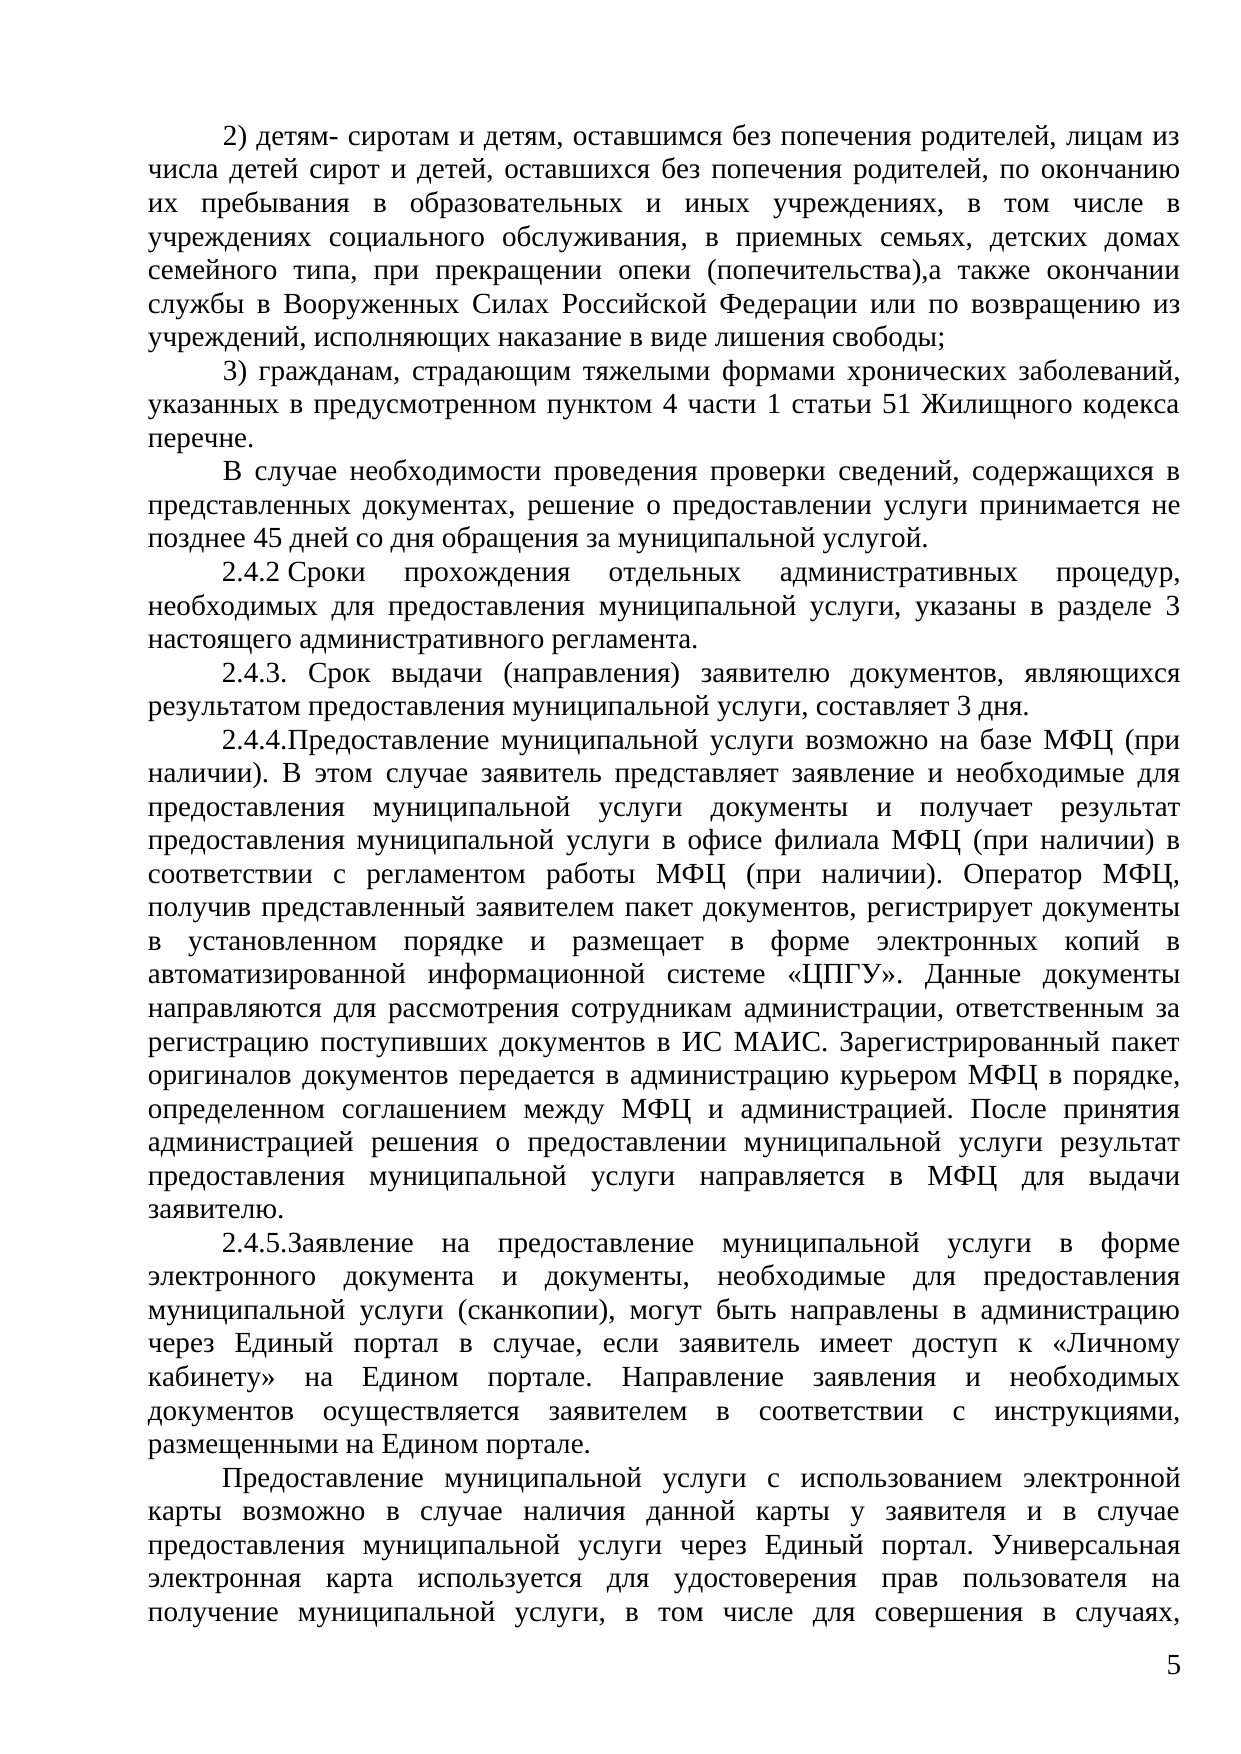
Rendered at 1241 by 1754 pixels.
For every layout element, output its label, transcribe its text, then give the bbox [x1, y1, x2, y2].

text 3) гражданам, страдающим тяжелыми формами хронических заболеваний, указанных в предусмотренном пунктом 4 части 1 статьи 51 Жилищного кодекса перечне. [148, 353, 1181, 453]
text 2) детям- сиротам и детям, оставшимся без попечения родителей, лицам из числа детей сирот и детей, оставшихся без попечения родителей, по окончанию их пребывания в образовательных и иных учреждениях, в том числе в учреждениях социального обслуживания, в приемных семьях, детских домах семейного типа, при прекращении опеки (попечительства),а также окончании службы в Вооруженных Силах Российской Федерации или по возвращению из учреждений, исполняющих наказание в виде лишения свободы; [148, 118, 1181, 353]
text 2.4.5.Заявление на предоставление муниципальной услуги в форме электронного документа и документы, необходимые для предоставления муниципальной услуги (сканкопии), могут быть направлены в администрацию через Единый портал в случае, если заявитель имеет доступ к «Личному кабинету» на Едином портале. Направление заявления и необходимых документов осуществляется заявителем в соответствии с инструкциями, размещенными на Едином портале. [148, 1225, 1181, 1460]
text В случае необходимости проведения проверки сведений, содержащихся в представленных документах, решение о предоставлении услуги принимается не позднее 45 дней со дня обращения за муниципальной услугой. [148, 453, 1181, 554]
text 2.4.2 Сроки прохождения отдельных административных процедур, необходимых для предоставления муниципальной услуги, указаны в разделе 3 настоящего административного регламента. [148, 554, 1181, 655]
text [148, 1460, 1181, 1627]
text 2.4.4.Предоставление муниципальной услуги возможно на базе МФЦ (при наличии). В этом случае заявитель представляет заявление и необходимые для предоставления муниципальной услуги документы и получает результат предоставления муниципальной услуги в офисе филиала МФЦ (при наличии) в соответствии с регламентом работы МФЦ (при наличии). Оператор МФЦ, получив представленный заявителем пакет документов, регистрирует документы в установленном порядке и размещает в форме электронных копий в автоматизированной информационной системе «ЦПГУ». Данные документы направляются для рассмотрения сотрудникам администрации, ответственным за регистрацию поступивших документов в ИС МАИС. Зарегистрированный пакет оригиналов документов передается в администрацию курьером МФЦ в порядке, определенном соглашением между МФЦ и администрацией. После принятия администрацией решения о предоставлении муниципальной услуги результат предоставления муниципальной услуги направляется в МФЦ для выдачи заявителю. [148, 722, 1181, 1225]
text 2.4.3. Срок выдачи (направления) заявителю документов, являющихся результатом предоставления муниципальной услуги, составляет 3 дня. [148, 655, 1181, 722]
